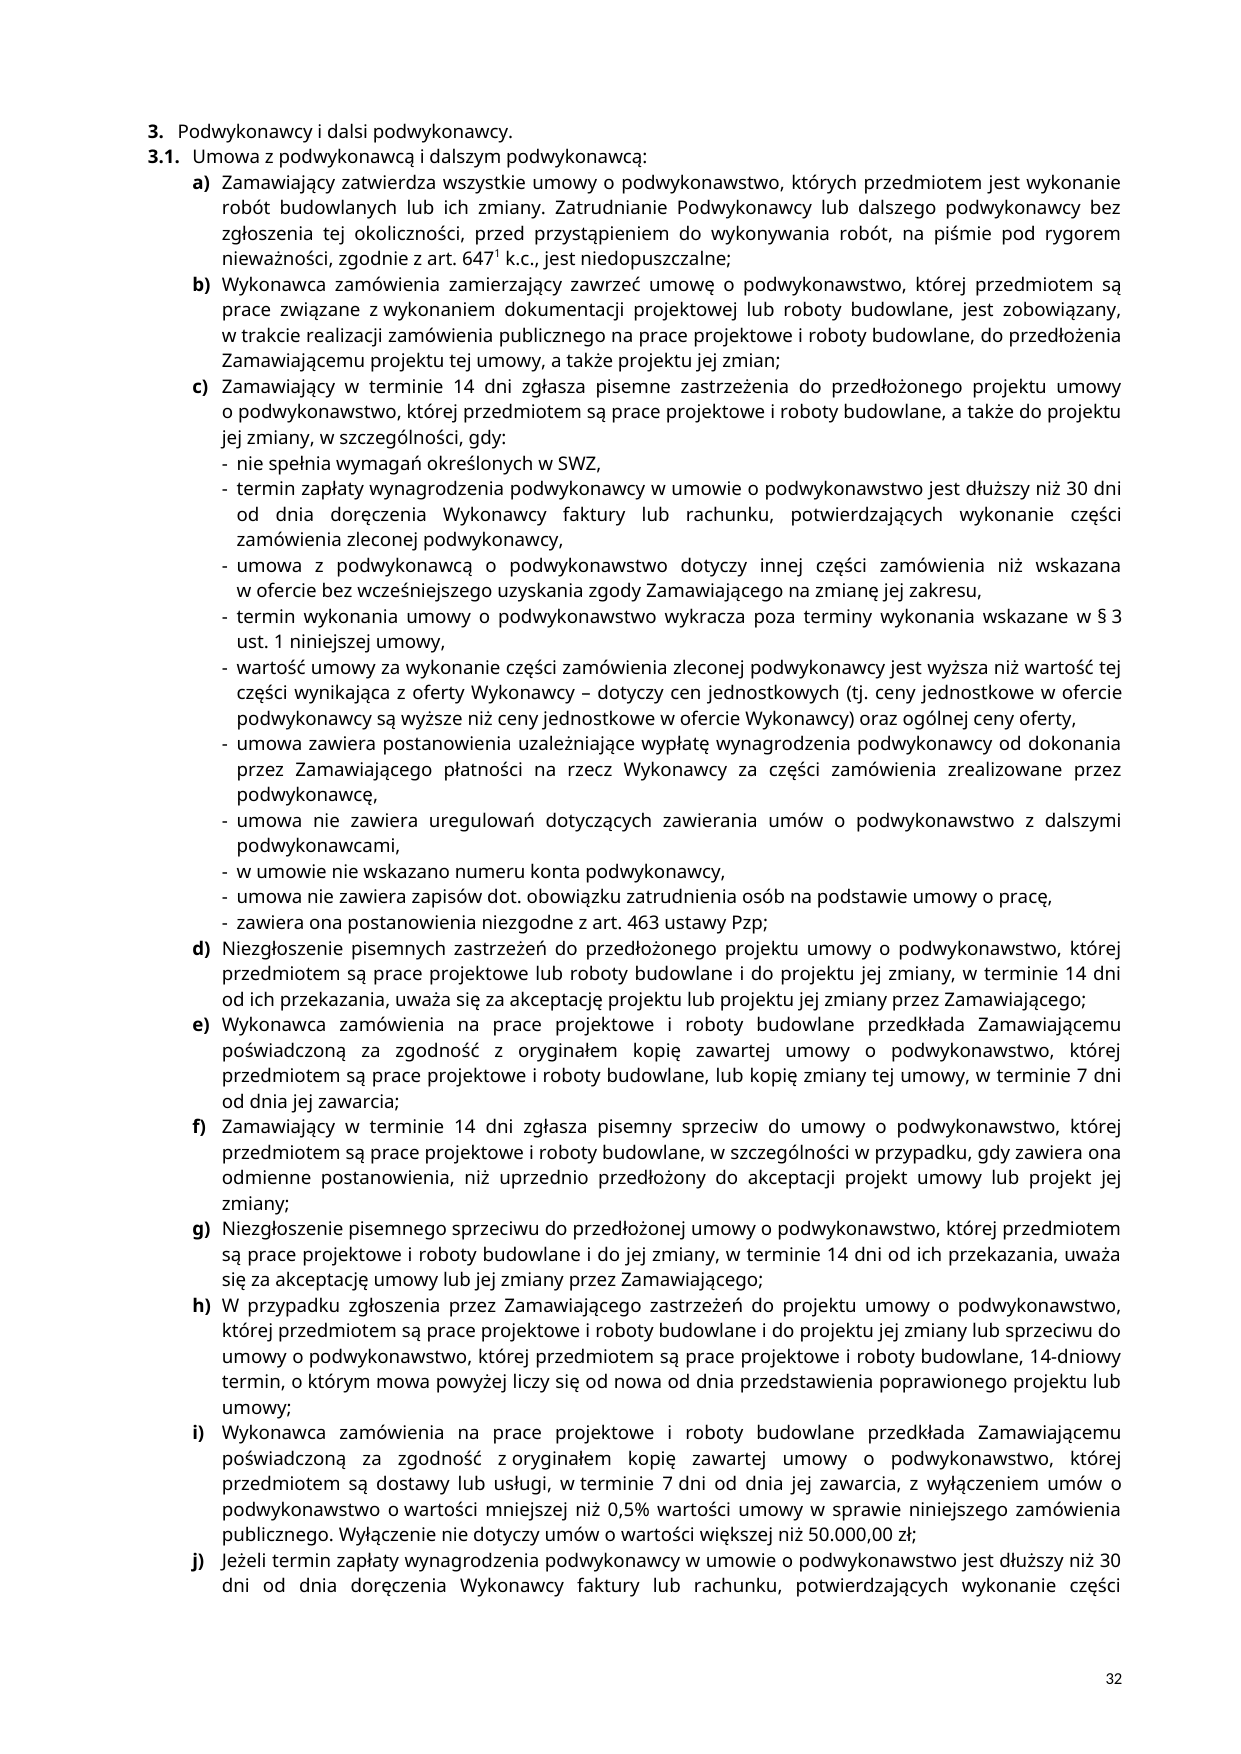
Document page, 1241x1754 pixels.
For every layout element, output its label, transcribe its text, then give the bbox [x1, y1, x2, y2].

list Zamawiający zatwierdza wszystkie umowy o podwykonawstwo, których przedmiotem jest wykonanie robót budowlanych lub ich zmiany. Zatrudnianie Podwykonawcy lub dalszego podwykonawcy bez zgłoszenia tej okoliczności, przed przystąpieniem do wykonywania robót, na piśmie pod rygorem nieważności, zgodnie z art. 6471 k.c., jest niedopuszczalne; [192, 169, 1122, 271]
text - termin wykonania umowy o podwykonawstwo wykracza poza terminy wykonania wskazane w § 3 ust. 1 niniejszej umowy, [222, 603, 1122, 654]
text - umowa nie zawiera zapisów dot. obowiązku zatrudnienia osób na podstawie umowy o pracę, [222, 884, 1122, 909]
list Umowa z podwykonawcą i dalszym podwykonawcą: [148, 144, 1122, 169]
text - nie spełnia wymagań określonych w SWZ, [222, 450, 1122, 475]
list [192, 1547, 1122, 1598]
list Podwykonawcy i dalsi podwykonawcy. [148, 118, 1122, 144]
text - w umowie nie wskazano numeru konta podwykonawcy, [222, 858, 1122, 884]
list Wykonawca zamówienia na prace projektowe i roboty budowlane przedkłada Zamawiającemu poświadczoną za zgodność z oryginałem kopię zawartej umowy o podwykonawstwo, której przedmiotem są dostawy lub usługi, w terminie 7 dni od dnia jej zawarcia, z wyłączeniem umów o podwykonawstwo o wartości mniejszej niż 0,5% wartości umowy w sprawie niniejszego zamówienia publicznego. Wyłączenie nie dotyczy umów o wartości większej niż 50.000,00 zł; [192, 1420, 1122, 1547]
text - zawiera ona postanowienia niezgodne z art. 463 ustawy Pzp; [222, 909, 1122, 935]
list Niezgłoszenie pisemnego sprzeciwu do przedłożonej umowy o podwykonawstwo, której przedmiotem są prace projektowe i roboty budowlane i do jej zmiany, w terminie 14 dni od ich przekazania, uważa się za akceptację umowy lub jej zmiany przez Zamawiającego; [192, 1216, 1122, 1292]
text - umowa z podwykonawcą o podwykonawstwo dotyczy innej części zamówienia niż wskazana w ofercie bez wcześniejszego uzyskania zgody Zamawiającego na zmianę jej zakresu, [222, 552, 1122, 603]
list Wykonawca zamówienia zamierzający zawrzeć umowę o podwykonawstwo, której przedmiotem są prace związane z wykonaniem dokumentacji projektowej lub roboty budowlane, jest zobowiązany, w trakcie realizacji zamówienia publicznego na prace projektowe i roboty budowlane, do przedłożenia Zamawiającemu projektu tej umowy, a także projektu jej zmian; [192, 271, 1122, 373]
text - wartość umowy za wykonanie części zamówienia zleconej podwykonawcy jest wyższa niż wartość tej części wynikająca z oferty Wykonawcy – dotyczy cen jednostkowych (tj. ceny jednostkowe w ofercie podwykonawcy są wyższe niż ceny jednostkowe w ofercie Wykonawcy) oraz ogólnej ceny oferty, [222, 654, 1122, 731]
text - termin zapłaty wynagrodzenia podwykonawcy w umowie o podwykonawstwo jest dłuższy niż 30 dni od dnia doręczenia Wykonawcy faktury lub rachunku, potwierdzających wykonanie części zamówienia zleconej podwykonawcy, [222, 475, 1122, 552]
list W przypadku zgłoszenia przez Zamawiającego zastrzeżeń do projektu umowy o podwykonawstwo, której przedmiotem są prace projektowe i roboty budowlane i do projektu jej zmiany lub sprzeciwu do umowy o podwykonawstwo, której przedmiotem są prace projektowe i roboty budowlane, 14-dniowy termin, o którym mowa powyżej liczy się od nowa od dnia przedstawienia poprawionego projektu lub umowy; [192, 1292, 1122, 1420]
text - umowa zawiera postanowienia uzależniające wypłatę wynagrodzenia podwykonawcy od dokonania przez Zamawiającego płatności na rzecz Wykonawcy za części zamówienia zrealizowane przez podwykonawcę, [222, 731, 1122, 807]
list Wykonawca zamówienia na prace projektowe i roboty budowlane przedkłada Zamawiającemu poświadczoną za zgodność z oryginałem kopię zawartej umowy o podwykonawstwo, której przedmiotem są prace projektowe i roboty budowlane, lub kopię zmiany tej umowy, w terminie 7 dni od dnia jej zawarcia; [192, 1011, 1122, 1113]
text - umowa nie zawiera uregulowań dotyczących zawierania umów o podwykonawstwo z dalszymi podwykonawcami, [222, 807, 1122, 858]
list Zamawiający w terminie 14 dni zgłasza pisemny sprzeciw do umowy o podwykonawstwo, której przedmiotem są prace projektowe i roboty budowlane, w szczególności w przypadku, gdy zawiera ona odmienne postanowienia, niż uprzednio przedłożony do akceptacji projekt umowy lub projekt jej zmiany; [192, 1113, 1122, 1216]
list Zamawiający w terminie 14 dni zgłasza pisemne zastrzeżenia do przedłożonego projektu umowy o podwykonawstwo, której przedmiotem są prace projektowe i roboty budowlane, a także do projektu jej zmiany, w szczególności, gdy: [192, 373, 1122, 450]
list Niezgłoszenie pisemnych zastrzeżeń do przedłożonego projektu umowy o podwykonawstwo, której przedmiotem są prace projektowe lub roboty budowlane i do projektu jej zmiany, w terminie 14 dni od ich przekazania, uważa się za akceptację projektu lub projektu jej zmiany przez Zamawiającego; [192, 935, 1122, 1011]
